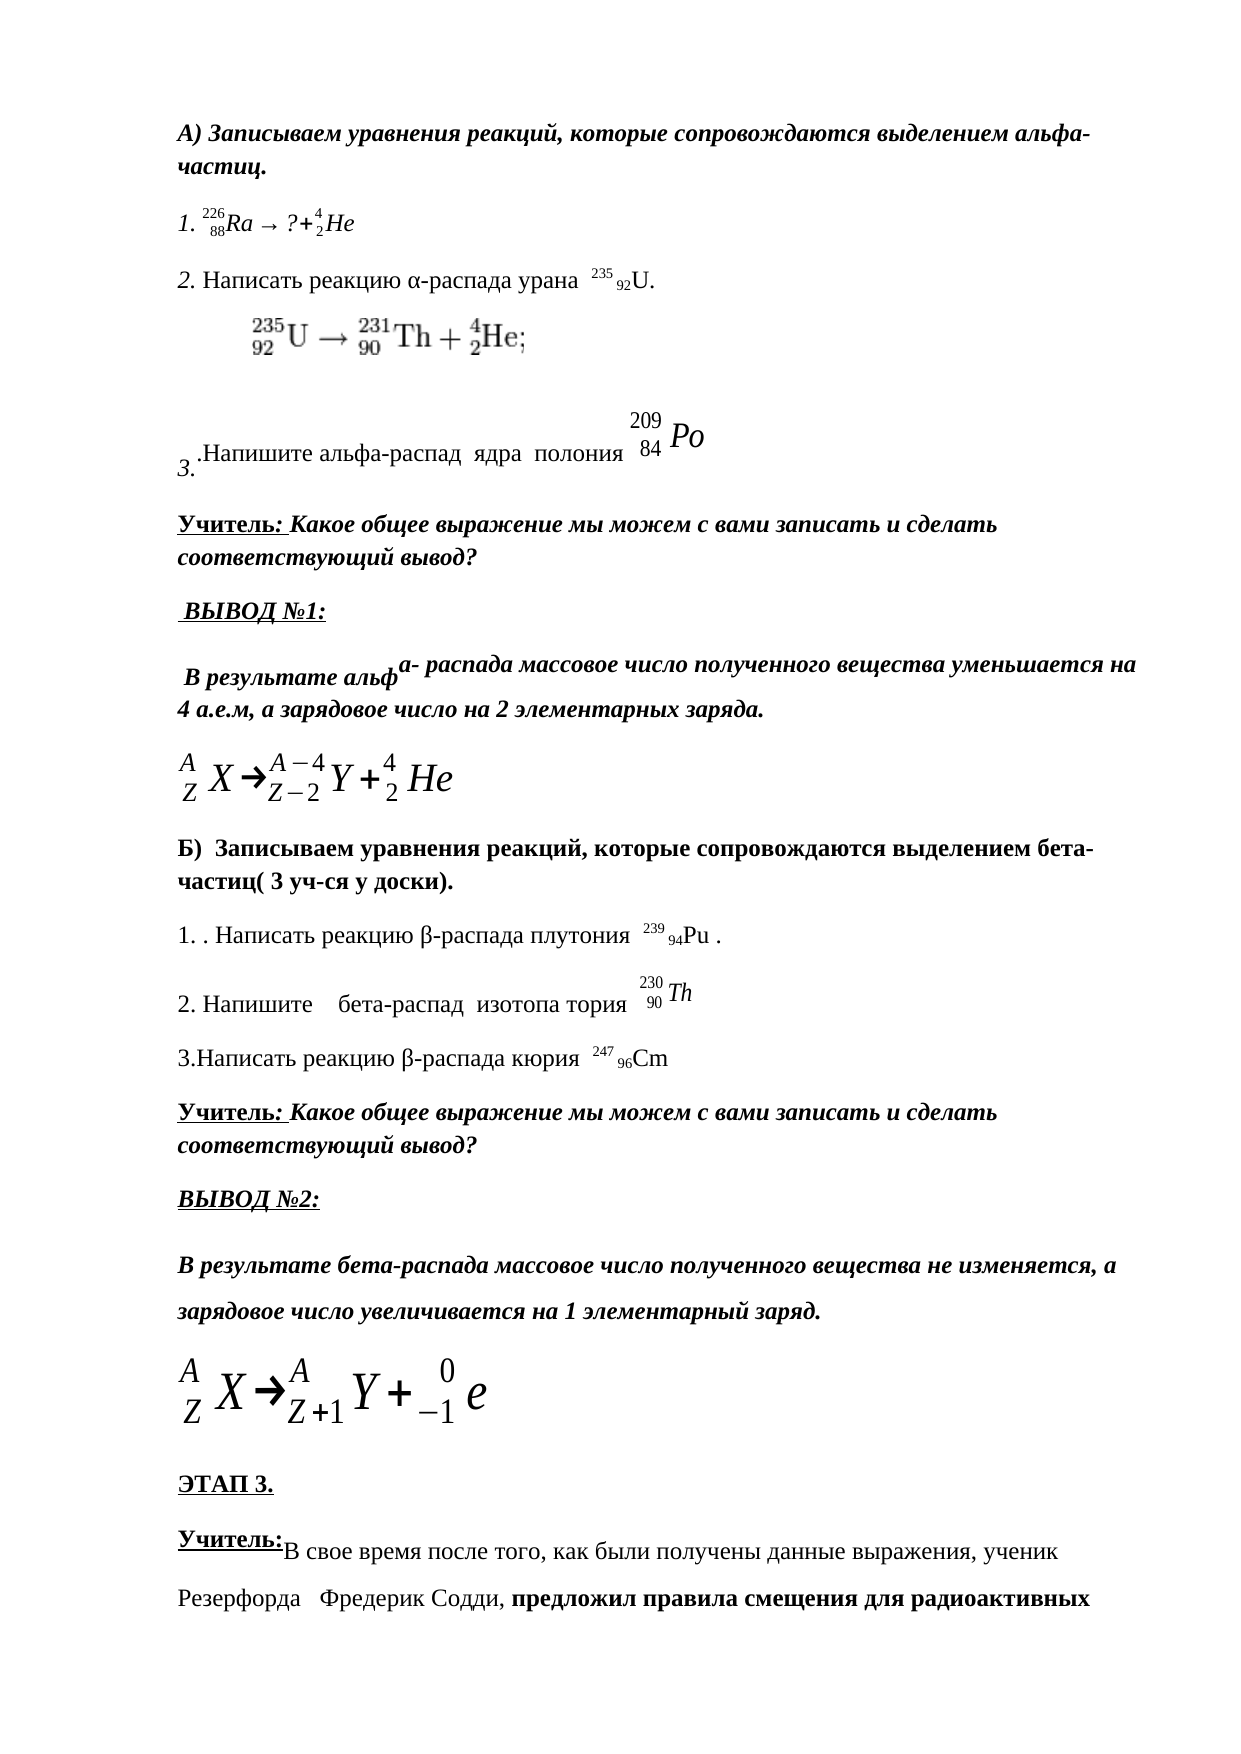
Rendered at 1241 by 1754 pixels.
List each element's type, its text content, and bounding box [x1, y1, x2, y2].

text ВЫВОД №1: [177, 596, 1152, 624]
text В результате альфа- распада массовое число полученного вещества уменьшается на 4 а.е.м, а зарядовое число на 2 элементарных заряда. [177, 649, 1152, 723]
text А) Записываем уравнения реакций, которые сопровождаются выделением альфа-частиц. [177, 118, 1152, 180]
text 1. [177, 205, 1152, 240]
text Б) Записываем уравнения реакций, которые сопровождаются выделением бета- частиц( 3 уч-ся у доски). [177, 833, 1152, 894]
picture [252, 318, 524, 355]
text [177, 1524, 1152, 1612]
text 3..Напишите альфа-распад ядра полония [177, 409, 1152, 482]
text 3.Написать реакцию β-распада кюрия 247 96Cm [177, 1043, 1152, 1072]
text В результате бета-распада массовое число полученного вещества не изменяется, а зарядовое число увеличивается на 1 элементарный заряд. [177, 1238, 1152, 1325]
text Учитель: Какое общее выражение мы можем с вами записать и сделать соответствующий вывод? [177, 509, 1152, 571]
text 2. Напишите бета-распад изотопа тория [177, 973, 1152, 1018]
text Учитель: Какое общее выражение мы можем с вами записать и сделать соответствующий вывод? [177, 1097, 1152, 1159]
text 1. . Написать реакцию β-распада плутония 239 94Pu . [177, 920, 1152, 948]
text ВЫВОД №2: [177, 1184, 1152, 1213]
text ЭТАП 3. [177, 1457, 1152, 1497]
text 2. Написать реакцию α-распада урана 235 92U. [177, 265, 1152, 294]
